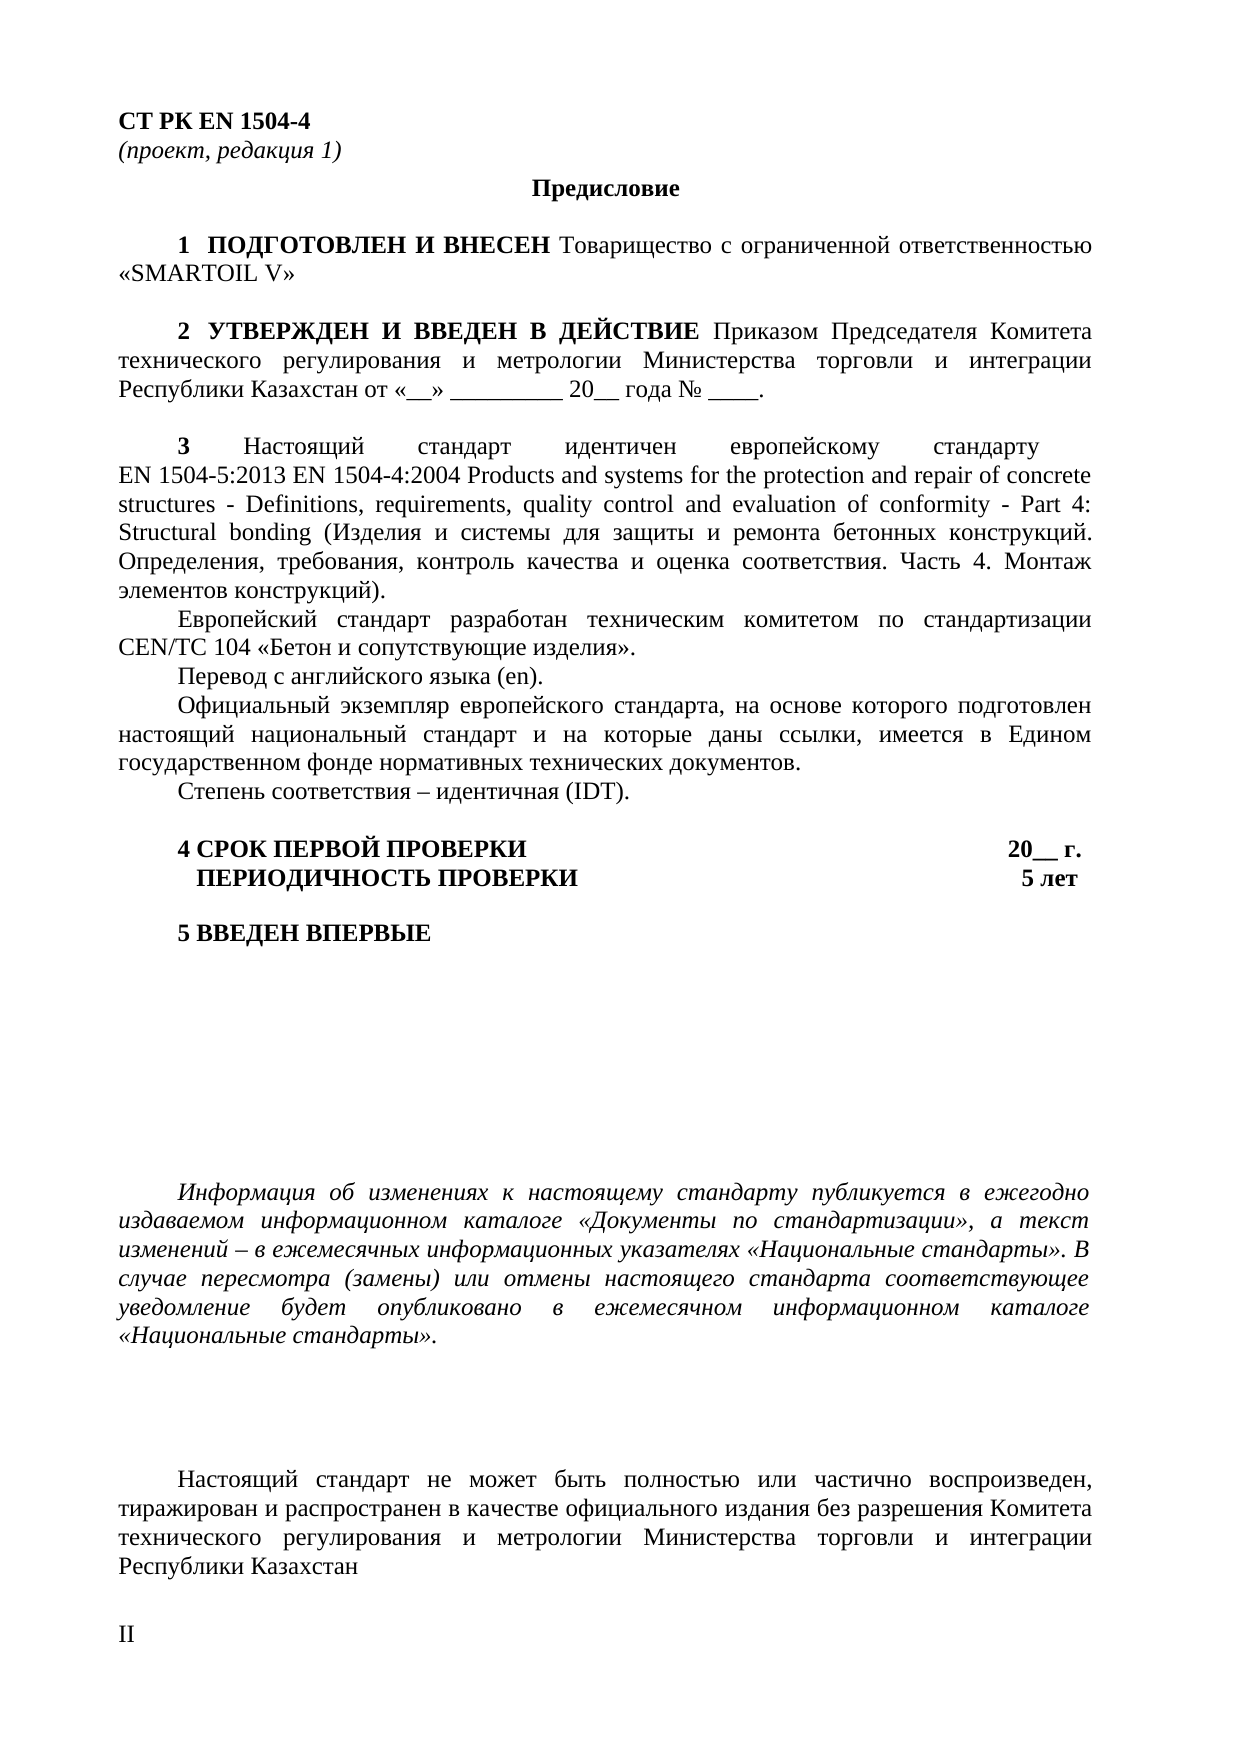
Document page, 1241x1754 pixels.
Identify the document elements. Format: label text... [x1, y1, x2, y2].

text ПЕРИОДИЧНОСТЬ ПРОВЕРКИ 5 лет [118, 863, 1092, 892]
text 4 СРОК ПЕРВОЙ ПРОВЕРКИ 20__ г. [118, 834, 1092, 863]
text Перевод с английского языка (en). [118, 661, 1092, 690]
text Официальный экземпляр европейского стандарта, на основе которого подготовлен настоящий национальный стандарт и на которые даны ссылки, имеется в Едином государственном фонде нормативных технических документов. [118, 690, 1092, 776]
text 5 ВВЕДЕН ВПЕРВЫЕ [118, 918, 1092, 947]
list ПОДГОТОВЛЕН И ВНЕСЕН Товарищество с ограниченной ответственностью «SMARTOIL V» [118, 230, 1092, 287]
list УТВЕРЖДЕН И ВВЕДЕН В ДЕЙСТВИЕ Приказом Председателя Комитета технического регулирования и метрологии Министерства торговли и интеграции Республики Казахстан от «__» _________ 20__ года № ____. [118, 316, 1092, 402]
text 3 Настоящий стандарт идентичен европейскому стандарту EN 1504-5:2013 EN 1504-4:2004 Products and systems for the protection and repair of concrete structures - Definitions, requirements, quality control and evaluation of conformity - Part 4: Structural bonding (Изделия и системы для защиты и ремонта бетонных конструкций. Определения, требования, контроль качества и оценка соответствия. Часть 4. Монтаж элементов конструкций). [118, 431, 1092, 604]
text Предисловие [118, 173, 1093, 202]
text Настоящий стандарт не может быть полностью или частично воспроизведен, тиражирован и распространен в качестве официального издания без разрешения Комитета технического регулирования и метрологии Министерства торговли и интеграции Республики Казахстан [118, 1464, 1093, 1579]
text Европейский стандарт разработан техническим комитетом по стандартизации CEN/TC 104 «Бетон и сопутствующие изделия». [118, 604, 1092, 661]
text Информация об изменениях к настоящему стандарту публикуется в ежегодно издаваемом информационном каталоге «Документы по стандартизации», а текст изменений – в ежемесячных информационных указателях «Национальные стандарты». В случае пересмотра (замены) или отмены настоящего стандарта соответствующее уведомление будет опубликовано в ежемесячном информационном каталоге «Национальные стандарты». [118, 1177, 1092, 1349]
text Степень соответствия – идентичная (IDT). [118, 776, 1092, 805]
